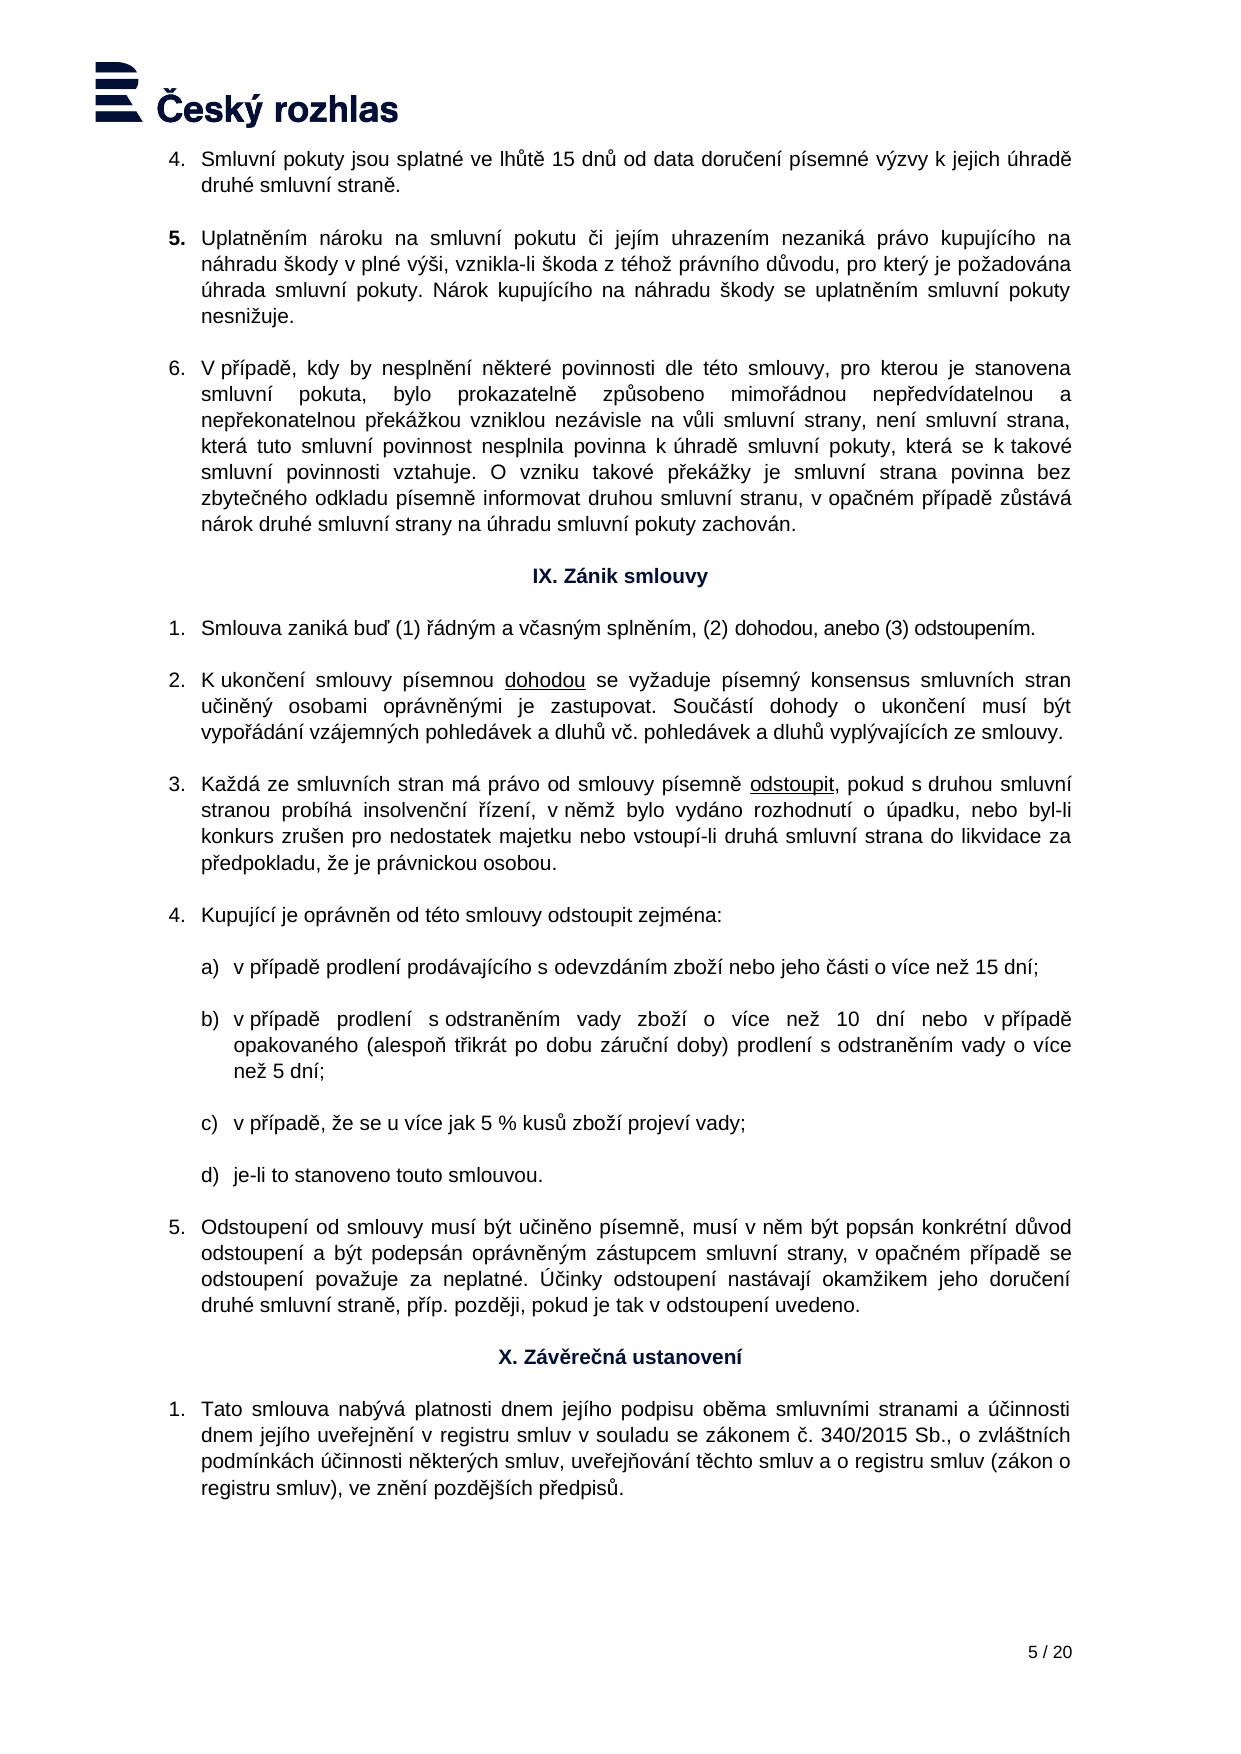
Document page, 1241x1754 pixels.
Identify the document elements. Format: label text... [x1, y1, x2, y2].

list Smluvní pokuty jsou splatné ve lhůtě 15 dnů od data doručení písemné výzvy k jejich úhradě druhé smluvní straně. [168, 146, 1072, 198]
list V případě, kdy by nesplnění některé povinnosti dle této smlouvy, pro kterou je stanovena smluvní pokuta, bylo prokazatelně způsobeno mimořádnou nepředvídatelnou a nepřekonatelnou překážkou vzniklou nezávisle na vůli smluvní strany, není smluvní strana, která tuto smluvní povinnost nesplnila povinna k úhradě smluvní pokuty, která se k takové smluvní povinnosti vztahuje. O vzniku takové překážky je smluvní strana povinna bez zbytečného odkladu písemně informovat druhou smluvní stranu, v opačném případě zůstává nárok druhé smluvní strany na úhradu smluvní pokuty zachován. [168, 354, 1072, 537]
subtitle Závěrečná ustanovení [168, 1344, 1072, 1370]
list v případě prodlení s odstraněním vady zboží o více než 10 dní nebo v případě opakovaného (alespoň třikrát po dobu záruční doby) prodlení s odstraněním vady o více než 5 dní; [201, 1005, 1072, 1083]
list Každá ze smluvních stran má právo od smlouvy písemně odstoupit, pokud s druhou smluvní stranou probíhá insolvenční řízení, v němž bylo vydáno rozhodnutí o úpadku, nebo byl-li konkurs zrušen pro nedostatek majetku nebo vstoupí-li druhá smluvní strana do likvidace za předpokladu, že je právnickou osobou. [168, 771, 1072, 875]
list K ukončení smlouvy písemnou dohodou se vyžaduje písemný konsensus smluvních stran učiněný osobami oprávněnými je zastupovat. Součástí dohody o ukončení musí být vypořádání vzájemných pohledávek a dluhů vč. pohledávek a dluhů vyplývajících ze smlouvy. [168, 667, 1072, 745]
list Smlouva zaniká buď (1) řádným a včasným splněním, (2) dohodou, anebo (3) odstoupením. [168, 615, 1072, 641]
picture [95, 62, 398, 128]
list Kupující je oprávněn od této smlouvy odstoupit zejména: [168, 901, 1072, 927]
list Odstoupení od smlouvy musí být učiněno písemně, musí v něm být popsán konkrétní důvod odstoupení a být podepsán oprávněným zástupcem smluvní strany, v opačném případě se odstoupení považuje za neplatné. Účinky odstoupení nastávají okamžikem jeho doručení druhé smluvní straně, příp. později, pokud je tak v odstoupení uvedeno. [168, 1214, 1072, 1318]
list v případě prodlení prodávajícího s odevzdáním zboží nebo jeho části o více než 15 dní; [201, 953, 1072, 979]
subtitle Zánik smlouvy [168, 563, 1072, 589]
list Uplatněním nároku na smluvní pokutu či jejím uhrazením nezaniká právo kupujícího na náhradu škody v plné výši, vznikla-li škoda z téhož právního důvodu, pro který je požadována úhrada smluvní pokuty. Nárok kupujícího na náhradu škody se uplatněním smluvní pokuty nesnižuje. [168, 224, 1072, 328]
list v případě, že se u více jak 5 % kusů zboží projeví vady; [201, 1109, 1072, 1136]
list Tato smlouva nabývá platnosti dnem jejího podpisu oběma smluvními stranami a účinnosti dnem jejího uveřejnění v registru smluv v souladu se zákonem č. 340/2015 Sb., o zvláštních podmínkách účinnosti některých smluv, uveřejňování těchto smluv a o registru smluv (zákon o registru smluv), ve znění pozdějších předpisů. [168, 1396, 1072, 1500]
list je-li to stanoveno touto smlouvou. [201, 1162, 1072, 1188]
